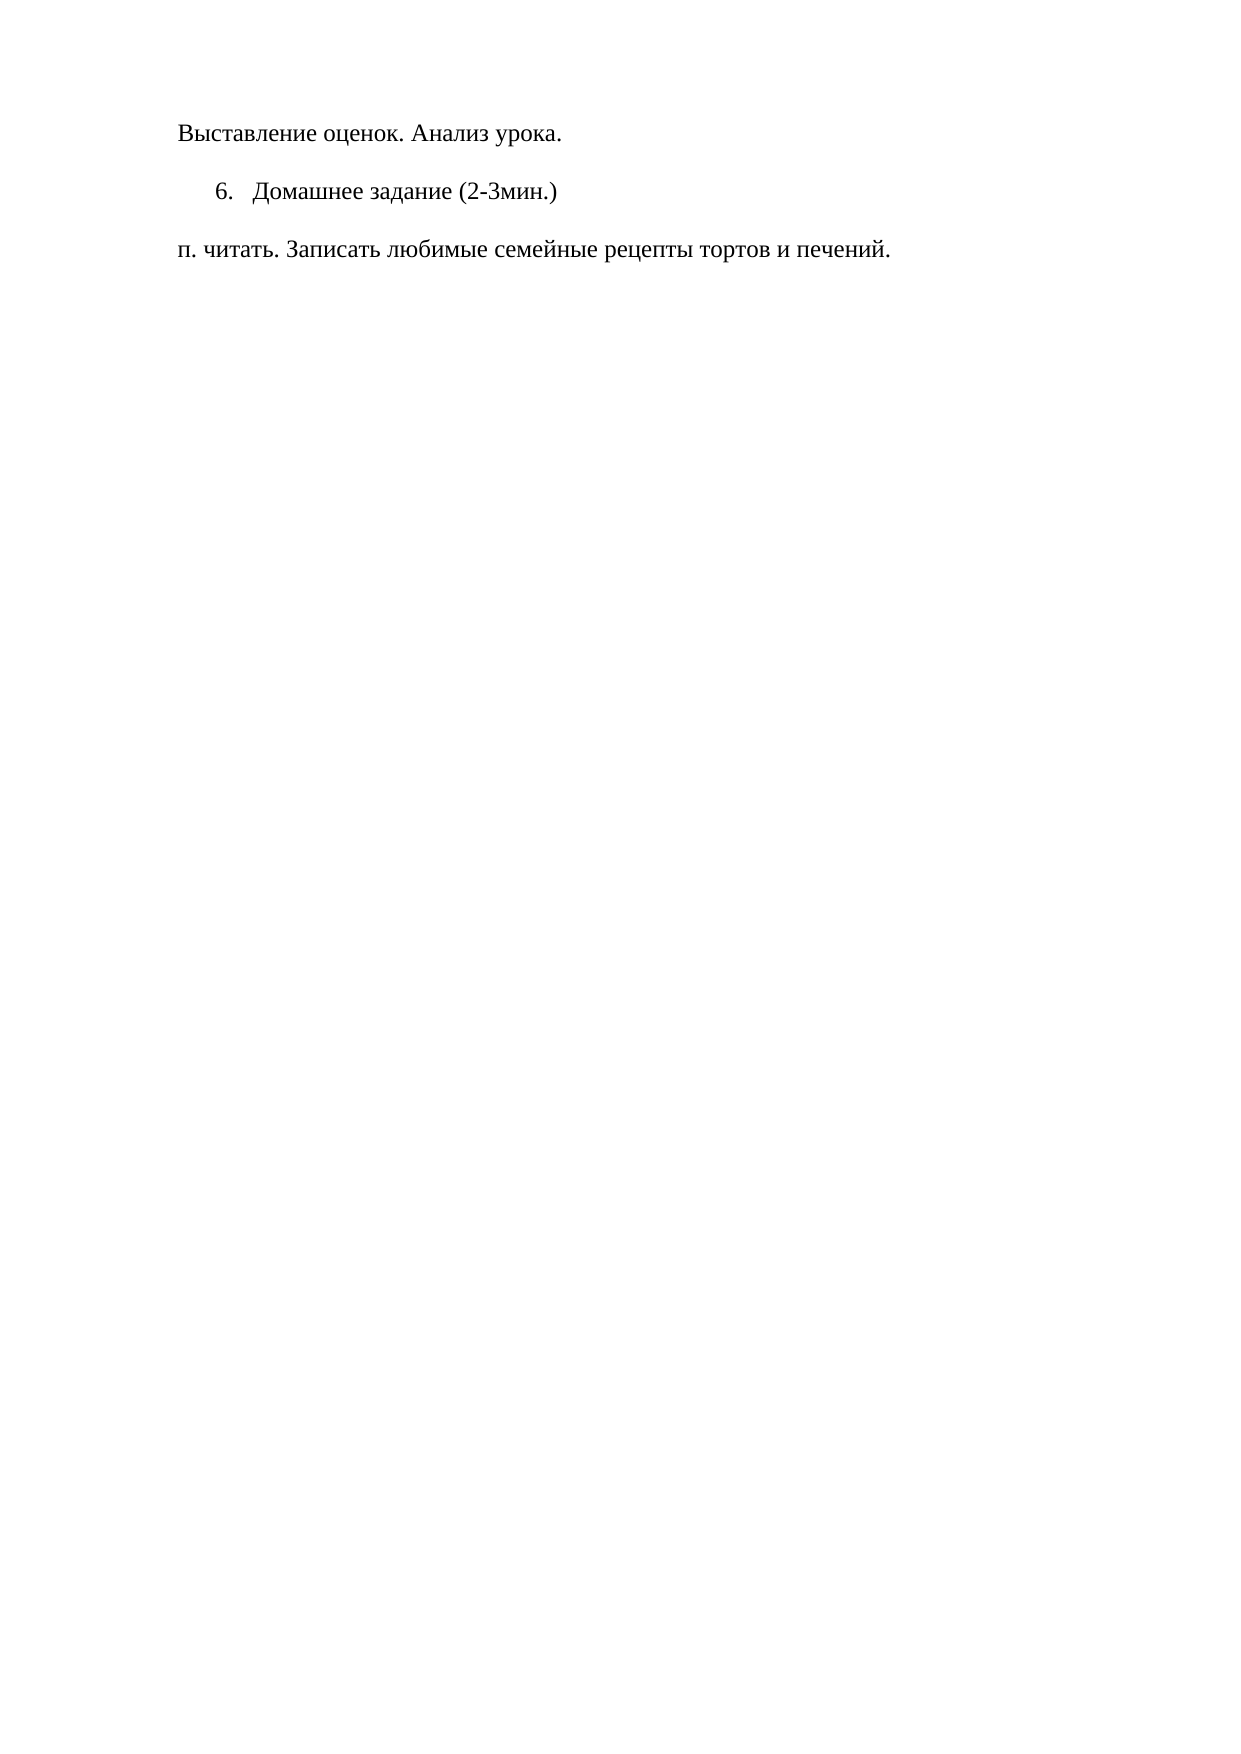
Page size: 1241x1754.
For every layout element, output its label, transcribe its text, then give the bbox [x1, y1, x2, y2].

list Домашнее задание (2-3мин.) [215, 176, 1152, 205]
text п. читать. Записать любимые семейные рецепты тортов и печений. [177, 234, 1152, 263]
text Выставление оценок. Анализ урока. [177, 118, 1152, 147]
